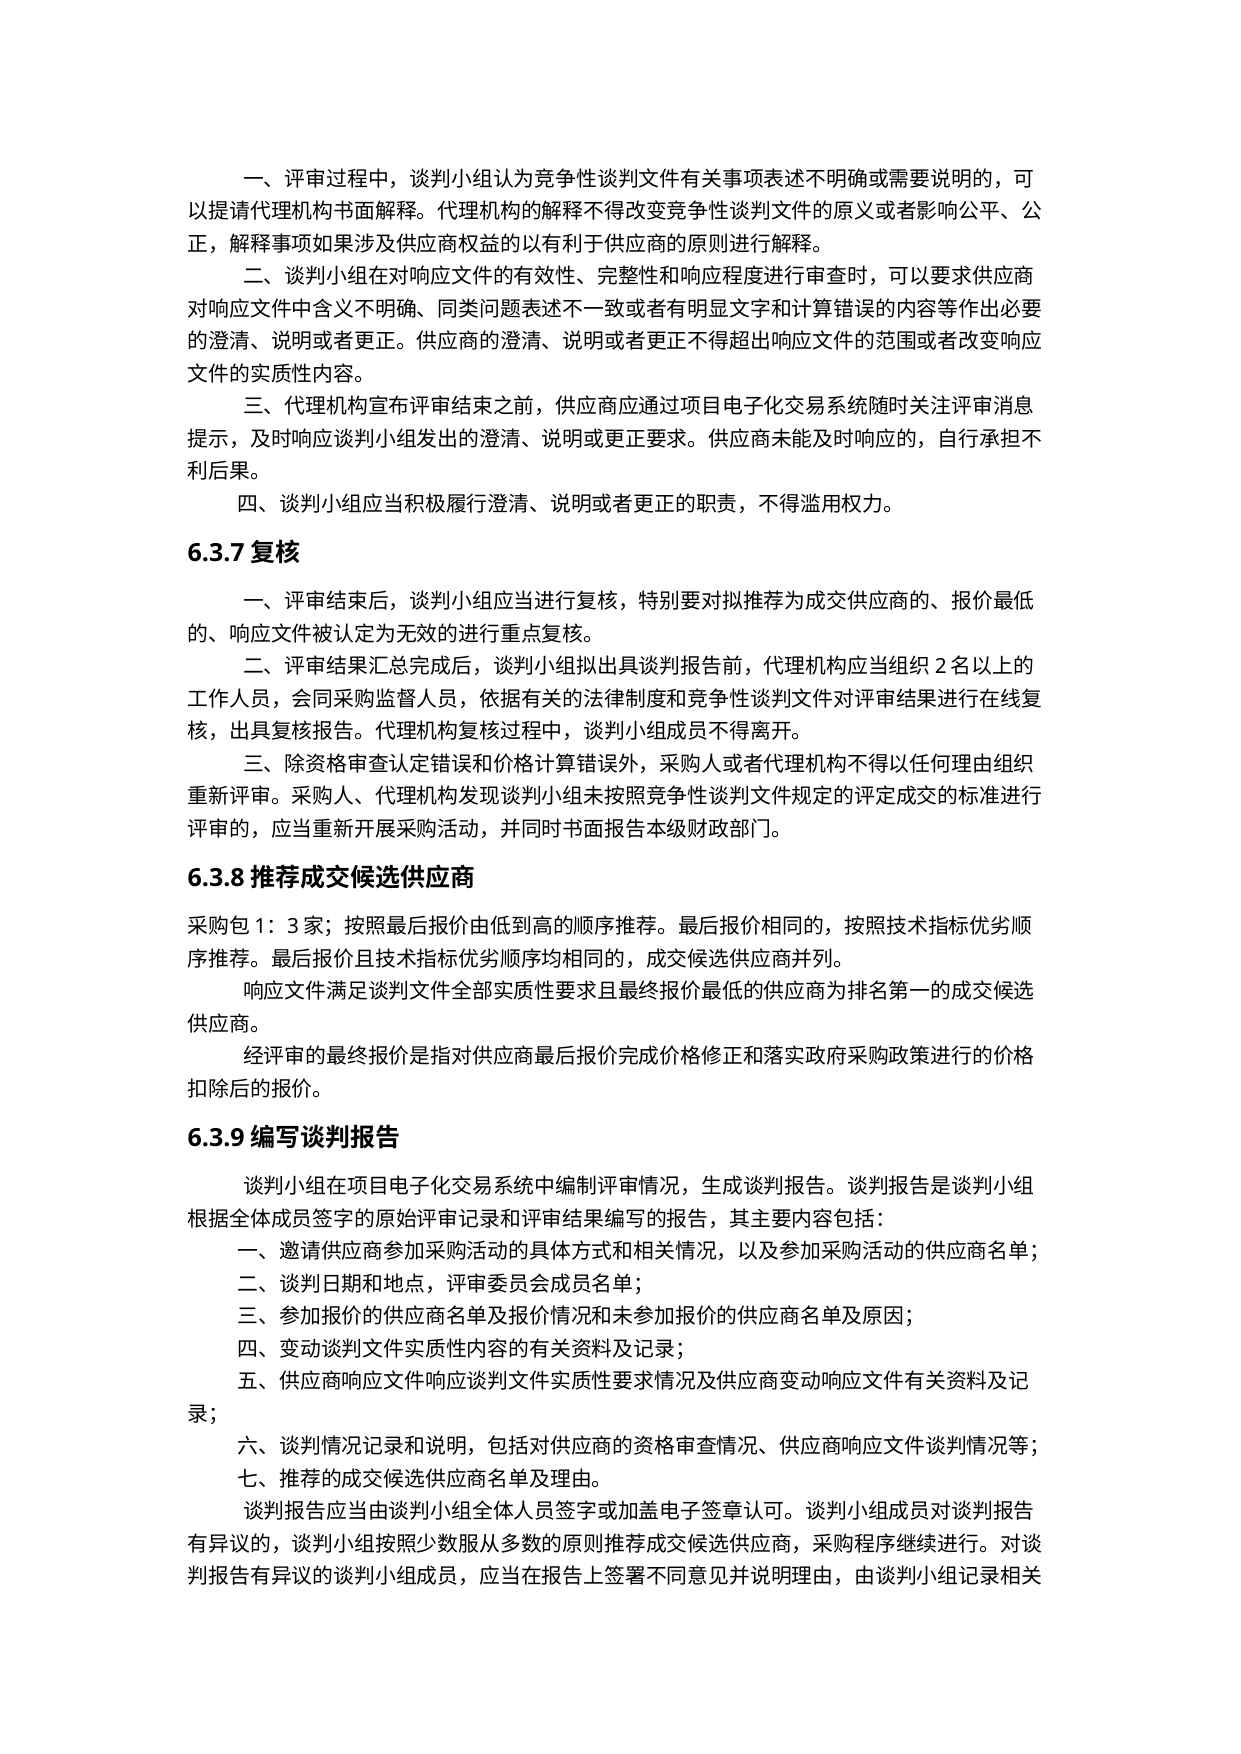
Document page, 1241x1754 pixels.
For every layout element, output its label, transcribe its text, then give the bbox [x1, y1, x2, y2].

text 一、评审结束后，谈判小组应当进行复核，特别要对拟推荐为成交供应商的、报价最低的、响应文件被认定为无效的进行重点复核。 [187, 584, 1053, 649]
text 一、邀请供应商参加采购活动的具体方式和相关情况，以及参加采购活动的供应商名单； [187, 1234, 1053, 1267]
text 三、参加报价的供应商名单及报价情况和未参加报价的供应商名单及原因； [187, 1299, 1053, 1332]
text 四、谈判小组应当积极履行澄清、说明或者更正的职责，不得滥用权力。 [187, 487, 1053, 519]
text 响应文件满足谈判文件全部实质性要求且最终报价最低的供应商为排名第一的成交候选供应商。 [187, 974, 1053, 1039]
text 6.3.8推荐成交候选供应商 [187, 844, 1053, 909]
text 谈判小组在项目电子化交易系统中编制评审情况，生成谈判报告。谈判报告是谈判小组根据全体成员签字的原始评审记录和评审结果编写的报告，其主要内容包括： [187, 1169, 1053, 1234]
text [187, 1494, 1053, 1592]
text 6.3.7复核 [187, 519, 1053, 584]
text 三、除资格审查认定错误和价格计算错误外，采购人或者代理机构不得以任何理由组织重新评审。采购人、代理机构发现谈判小组未按照竞争性谈判文件规定的评定成交的标准进行评审的，应当重新开展采购活动，并同时书面报告本级财政部门。 [187, 747, 1053, 844]
text 六、谈判情况记录和说明，包括对供应商的资格审查情况、供应商响应文件谈判情况等； [187, 1429, 1053, 1462]
text 二、谈判日期和地点，评审委员会成员名单； [187, 1267, 1053, 1299]
text 采购包1：3家；按照最后报价由低到高的顺序推荐。最后报价相同的，按照技术指标优劣顺序推荐。最后报价且技术指标优劣顺序均相同的，成交候选供应商并列。 [187, 909, 1053, 974]
text 一、评审过程中，谈判小组认为竞争性谈判文件有关事项表述不明确或需要说明的，可以提请代理机构书面解释。代理机构的解释不得改变竞争性谈判文件的原义或者影响公平、公正，解释事项如果涉及供应商权益的以有利于供应商的原则进行解释。 [187, 162, 1053, 259]
text 经评审的最终报价是指对供应商最后报价完成价格修正和落实政府采购政策进行的价格扣除后的报价。 [187, 1039, 1053, 1104]
text 七、推荐的成交候选供应商名单及理由。 [187, 1462, 1053, 1494]
text 二、评审结果汇总完成后，谈判小组拟出具谈判报告前，代理机构应当组织2名以上的工作人员，会同采购监督人员，依据有关的法律制度和竞争性谈判文件对评审结果进行在线复核，出具复核报告。代理机构复核过程中，谈判小组成员不得离开。 [187, 649, 1053, 747]
text 二、谈判小组在对响应文件的有效性、完整性和响应程度进行审查时，可以要求供应商对响应文件中含义不明确、同类问题表述不一致或者有明显文字和计算错误的内容等作出必要的澄清、说明或者更正。供应商的澄清、说明或者更正不得超出响应文件的范围或者改变响应文件的实质性内容。 [187, 259, 1053, 389]
text 6.3.9编写谈判报告 [187, 1104, 1053, 1169]
text 五、供应商响应文件响应谈判文件实质性要求情况及供应商变动响应文件有关资料及记录； [187, 1364, 1053, 1429]
text 三、代理机构宣布评审结束之前，供应商应通过项目电子化交易系统随时关注评审消息提示，及时响应谈判小组发出的澄清、说明或更正要求。供应商未能及时响应的，自行承担不利后果。 [187, 389, 1053, 487]
text 四、变动谈判文件实质性内容的有关资料及记录； [187, 1332, 1053, 1364]
